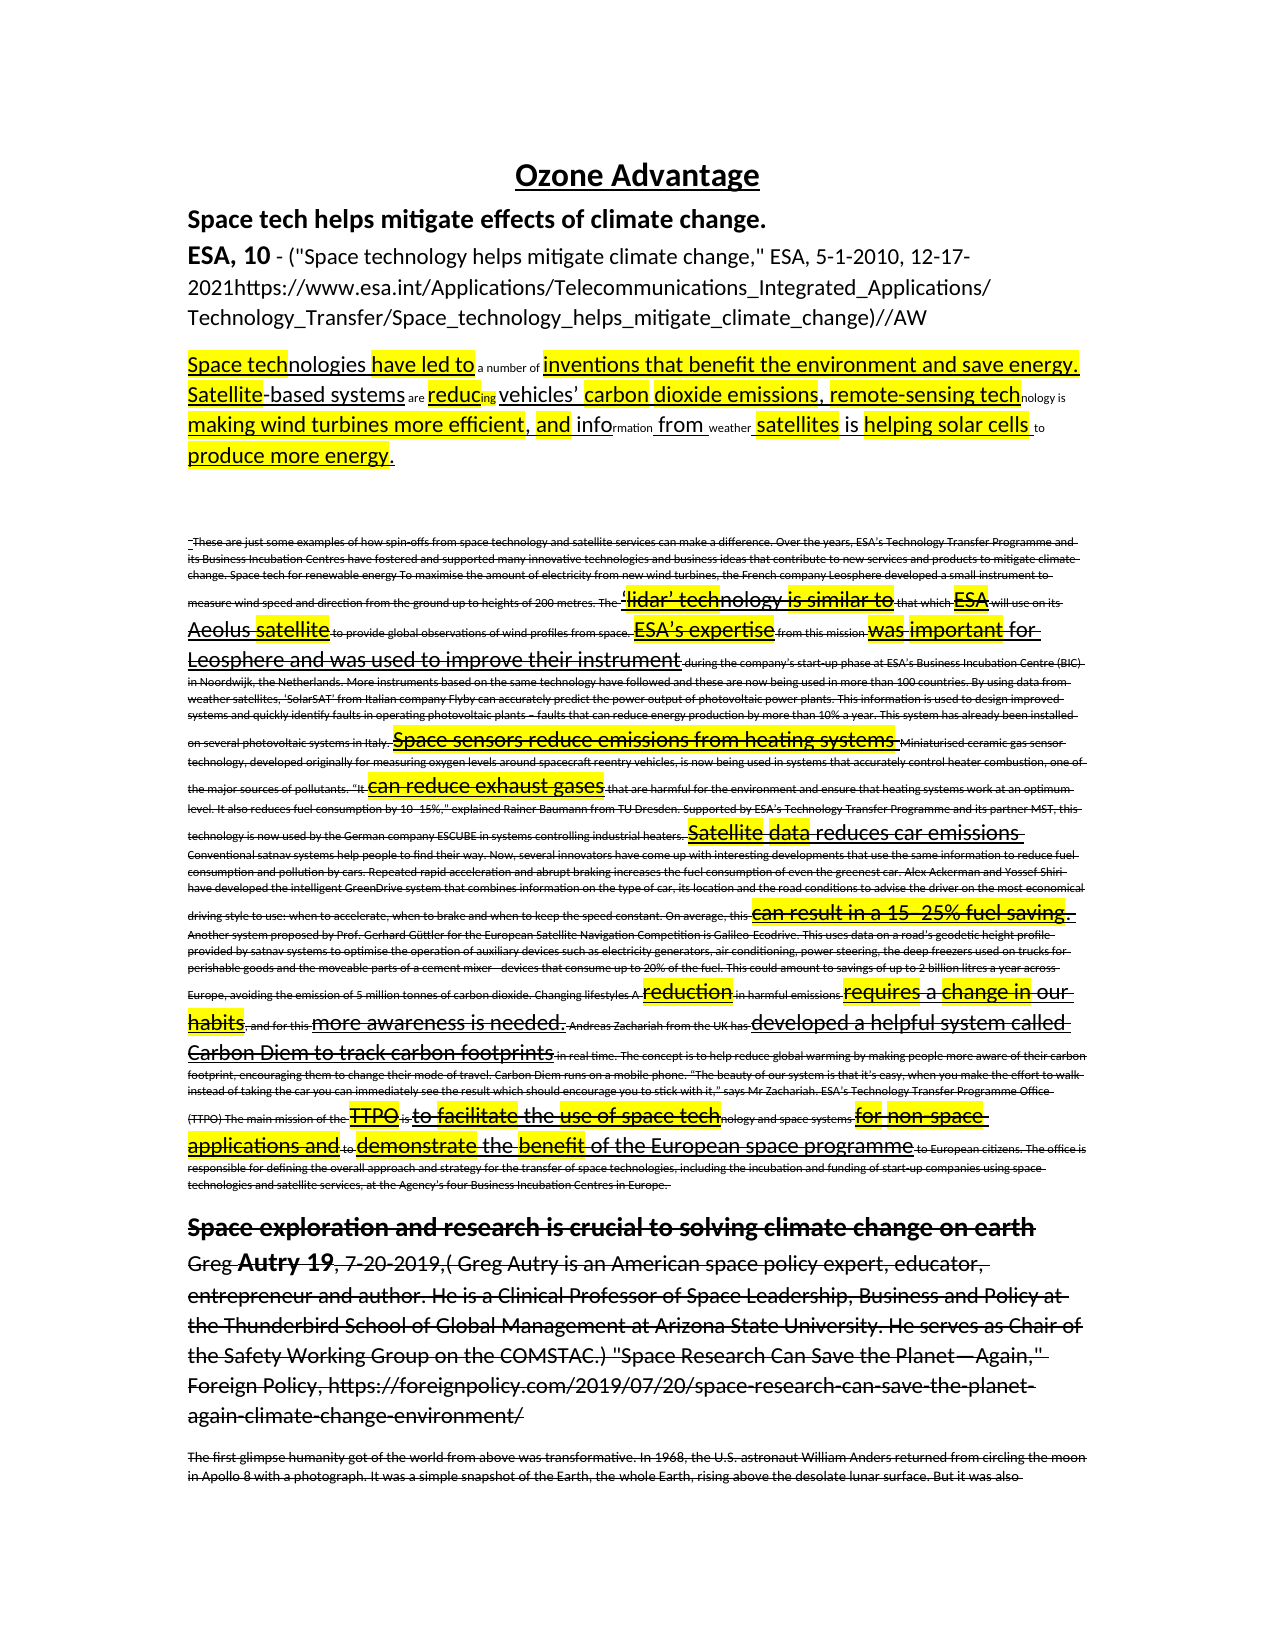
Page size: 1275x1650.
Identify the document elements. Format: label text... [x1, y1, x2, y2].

text These are just some examples of how spin-offs from space technology and satellite services can make a difference. Over the years, ESA’s Technology Transfer Programme and its Business Incubation Centres have fostered and supported many innovative technologies and business ideas that contribute to new services and products to mitigate climate change. Space tech for renewable energy To maximise the amount of electricity from new wind turbines, the French company Leosphere developed a small instrument to measure wind speed and direction from the ground up to heights of 200 metres. The ‘lidar’ technology is similar to that which ESA will use on its Aeolus satellite to provide global observations of wind profiles from space. ESA’s expertise from this mission was important for Leosphere and was used to improve their instrument during the company’s start-up phase at ESA’s Business Incubation Centre (BIC) in Noordwijk, the Netherlands. More instruments based on the same technology have followed and these are now being used in more than 100 countries. By using data from weather satellites, ‘SolarSAT’ from Italian company Flyby can accurately predict the power output of photovoltaic power plants. This information is used to design improved systems and quickly identify faults in operating photovoltaic plants – faults that can reduce energy production by more than 10% a year. This system has already been installed on several photovoltaic systems in Italy. Space sensors reduce emissions from heating systems Miniaturised ceramic gas sensor technology, developed originally for measuring oxygen levels around spacecraft reentry vehicles, is now being used in systems that accurately control heater combustion, one of the major sources of pollutants. “It can reduce exhaust gases that are harmful for the environment and ensure that heating systems work at an optimum level. It also reduces fuel consumption by 10–15%,” explained Rainer Baumann from TU Dresden. Supported by ESA’s Technology Transfer Programme and its partner MST, this technology is now used by the German company ESCUBE in systems controlling industrial heaters. Satellite data reduces car emissions Conventional satnav systems help people to find their way. Now, several innovators have come up with interesting developments that use the same information to reduce fuel consumption and pollution by cars. Repeated rapid acceleration and abrupt braking increases the fuel consumption of even the greenest car. Alex Ackerman and Yossef Shiri have developed the intelligent GreenDrive system that combines information on the type of car, its location and the road conditions to advise the driver on the most economical driving style to use: when to accelerate, when to brake and when to keep the speed constant. On average, this can result in a 15–25% fuel saving. Another system proposed by Prof. Gerhard Güttler for the European Satellite Navigation Competition is Galileo-Ecodrive. This uses data on a road’s geodetic height profile provided by satnav systems to optimise the operation of auxiliary devices such as electricity generators, air conditioning, power steering, the deep freezers used on trucks for perishable goods and the moveable parts of a cement mixer –devices that consume up to 20% of the fuel. This could amount to savings of up to 2 billion litres a year across Europe, avoiding the emission of 5 million tonnes of carbon dioxide. Changing lifestyles A reduction in harmful emissions requires a change in our habits, and for this more awareness is needed. Andreas Zachariah from the UK has developed a helpful system called Carbon Diem to track carbon footprints in real time. The concept is to help reduce global warming by making people more aware of their carbon footprint, encouraging them to change their mode of travel. Carbon Diem runs on a mobile phone. “The beauty of our system is that it’s easy, when you make the effort to walk instead of taking the car you can immediately see the result which should encourage you to stick with it,” says Mr Zachariah. ESA’s Technology Transfer Programme Office (TTPO) The main mission of the TTPO is to facilitate the use of space technology and space systems for non-space applications and to demonstrate the benefit of the European space programme to European citizens. The office is responsible for defining the overall approach and strategy for the transfer of space technologies, including the incubation and funding of start-up companies using space technologies and satellite services, at the Agency’s four Business Incubation Centres in Europe. [187, 764, 1087, 1192]
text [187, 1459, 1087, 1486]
text Greg Autry 19, 7-20-2019,( Greg Autry is an American space policy expert, educator, entrepreneur and author. He is a Clinical Professor of Space Leadership, Business and Policy at the Thunderbird School of Global Management at Arizona State University. He serves as Chair of the Safety Working Group on the COMSTAC.) "Space Research Can Save the Planet—Again," Foreign Policy, https://foreignpolicy.com/2019/07/20/space-research-can-save-the-planet-again-climate-change-environment/ [187, 1246, 1087, 1430]
subtitle Space exploration and research is crucial to solving climate change on earth [187, 1210, 1087, 1243]
subtitle Space tech helps mitigate effects of climate change. [187, 202, 1087, 235]
subtitle Ozone Advantage [187, 154, 1087, 195]
text Space technologies have led to a number of inventions that benefit the environment and save energy. Satellite-based systems are reducing vehicles’ carbon dioxide emissions, remote-sensing technology is making wind turbines more efficient, and information from weather satellites is helping solar cells to produce more energy. [187, 350, 1087, 469]
text ESA, 10 - ("Space technology helps mitigate climate change," ESA, 5-1-2010, 12-17-2021https://www.esa.int/Applications/Telecommunications_Integrated_Applications/Technology_Transfer/Space_technology_helps_mitigate_climate_change)//AW [187, 238, 1087, 331]
